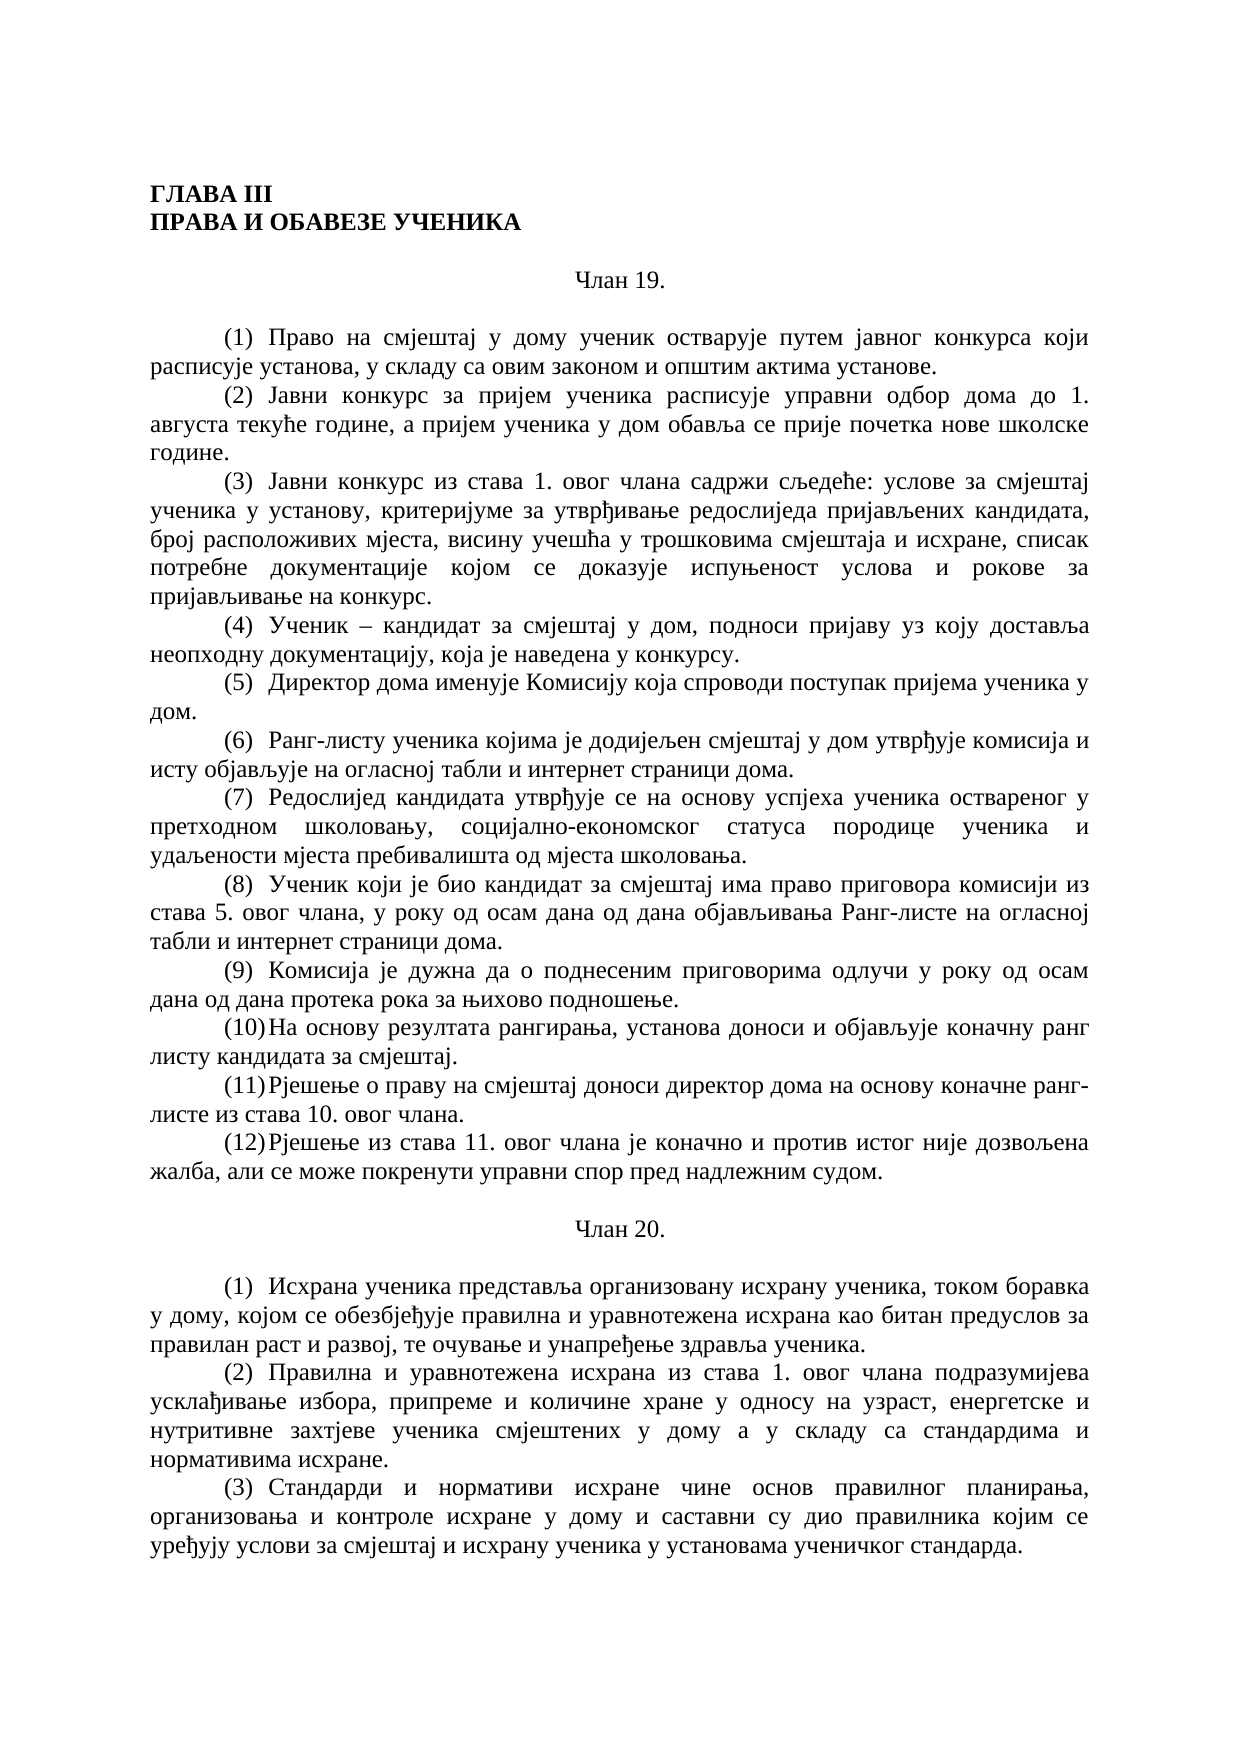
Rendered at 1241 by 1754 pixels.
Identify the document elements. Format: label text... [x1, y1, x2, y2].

text Члан 20. [150, 1214, 1090, 1242]
list Директор дома именује Комисију која спроводи поступак пријема ученика у дом. [150, 667, 1090, 725]
subtitle ГЛАВА III [150, 179, 1090, 207]
list Исхрана ученика представља организовану исхрану ученика, током боравка у дому, којом се обезбјеђује правилна и уравнотежена исхрана као битан предуслов за правилан раст и развој, те очување и унапређење здравља ученика. [150, 1271, 1090, 1357]
text Члан 19. [150, 265, 1090, 294]
list Ранг-листу ученика којима је додијељен смјештај у дом утврђује комисија и исту објављује на огласној табли и интернет страници дома. [150, 725, 1090, 782]
list Рјешење из става 11. овог члана је коначно и против истог није дозвољена жалба, али се може покренути управни спор пред надлежним судом. [150, 1127, 1090, 1185]
list Право на смјештај у дому ученик остварује путем јавног конкурса који расписује установа, у складу са овим законом и општим актима установе. [150, 322, 1090, 380]
list Јавни конкурс из става 1. овог члана садржи сљедеће: услове за смјештај ученика у установу, критеријуме за утврђивање редослиједа пријављених кандидата, број расположивих мјеста, висину учешћа у трошковима смјештаја и исхране, списак потребне документације којом се доказује испуњеност услова и рокове за пријављивање на конкурс. [150, 466, 1090, 610]
list Ученик који је био кандидат за смјештај има право приговора комисији из става 5. овог члана, у року од осам дана од дана објављивања Ранг-листе на огласној табли и интернет страници дома. [150, 869, 1090, 955]
subtitle ПРАВА И ОБАВЕЗЕ УЧЕНИКА [150, 207, 1090, 236]
list Ученик – кандидат за смјештај у дом, подноси пријаву уз коју доставља неопходну документацију, која је наведена у конкурсу. [150, 610, 1090, 667]
list Правилна и уравнотежена исхрана из става 1. овог члана подразумијева усклађивање избора, припреме и количине хране у односу на узраст, енергетске и нутритивне захтјеве ученика смјештених у дому а у складу са стандардима и нормативима исхране. [150, 1357, 1090, 1472]
list Рјешење о праву на смјештај доноси директор дома на основу коначне ранг-листе из става 10. овог члана. [150, 1070, 1090, 1127]
list На основу резултата рангирања, установа доноси и објављује коначну ранг листу кандидата за смјештај. [150, 1012, 1090, 1070]
list Редослијед кандидата утврђује се на основу успјеха ученика оствареног у претходном школовању, социјално-економског статуса породице ученика и удаљености мјеста пребивалишта од мјеста школовања. [150, 782, 1090, 869]
list Комисија је дужна да о поднесеним приговорима одлучи у року од осам дана од дана протека рока за њихово подношење. [150, 955, 1090, 1012]
list Јавни конкурс за пријем ученика расписује управни одбор дома до 1. августа текуће године, а пријем ученика у дом обавља се прије почетка нове школске године. [150, 380, 1090, 466]
list Стандарди и нормативи исхране чине основ правилног планирања, организовања и контроле исхране у дому и саставни су дио правилника којим се уређују услови за смјештај и исхрану ученика у установама ученичког стандарда. [150, 1472, 1090, 1559]
